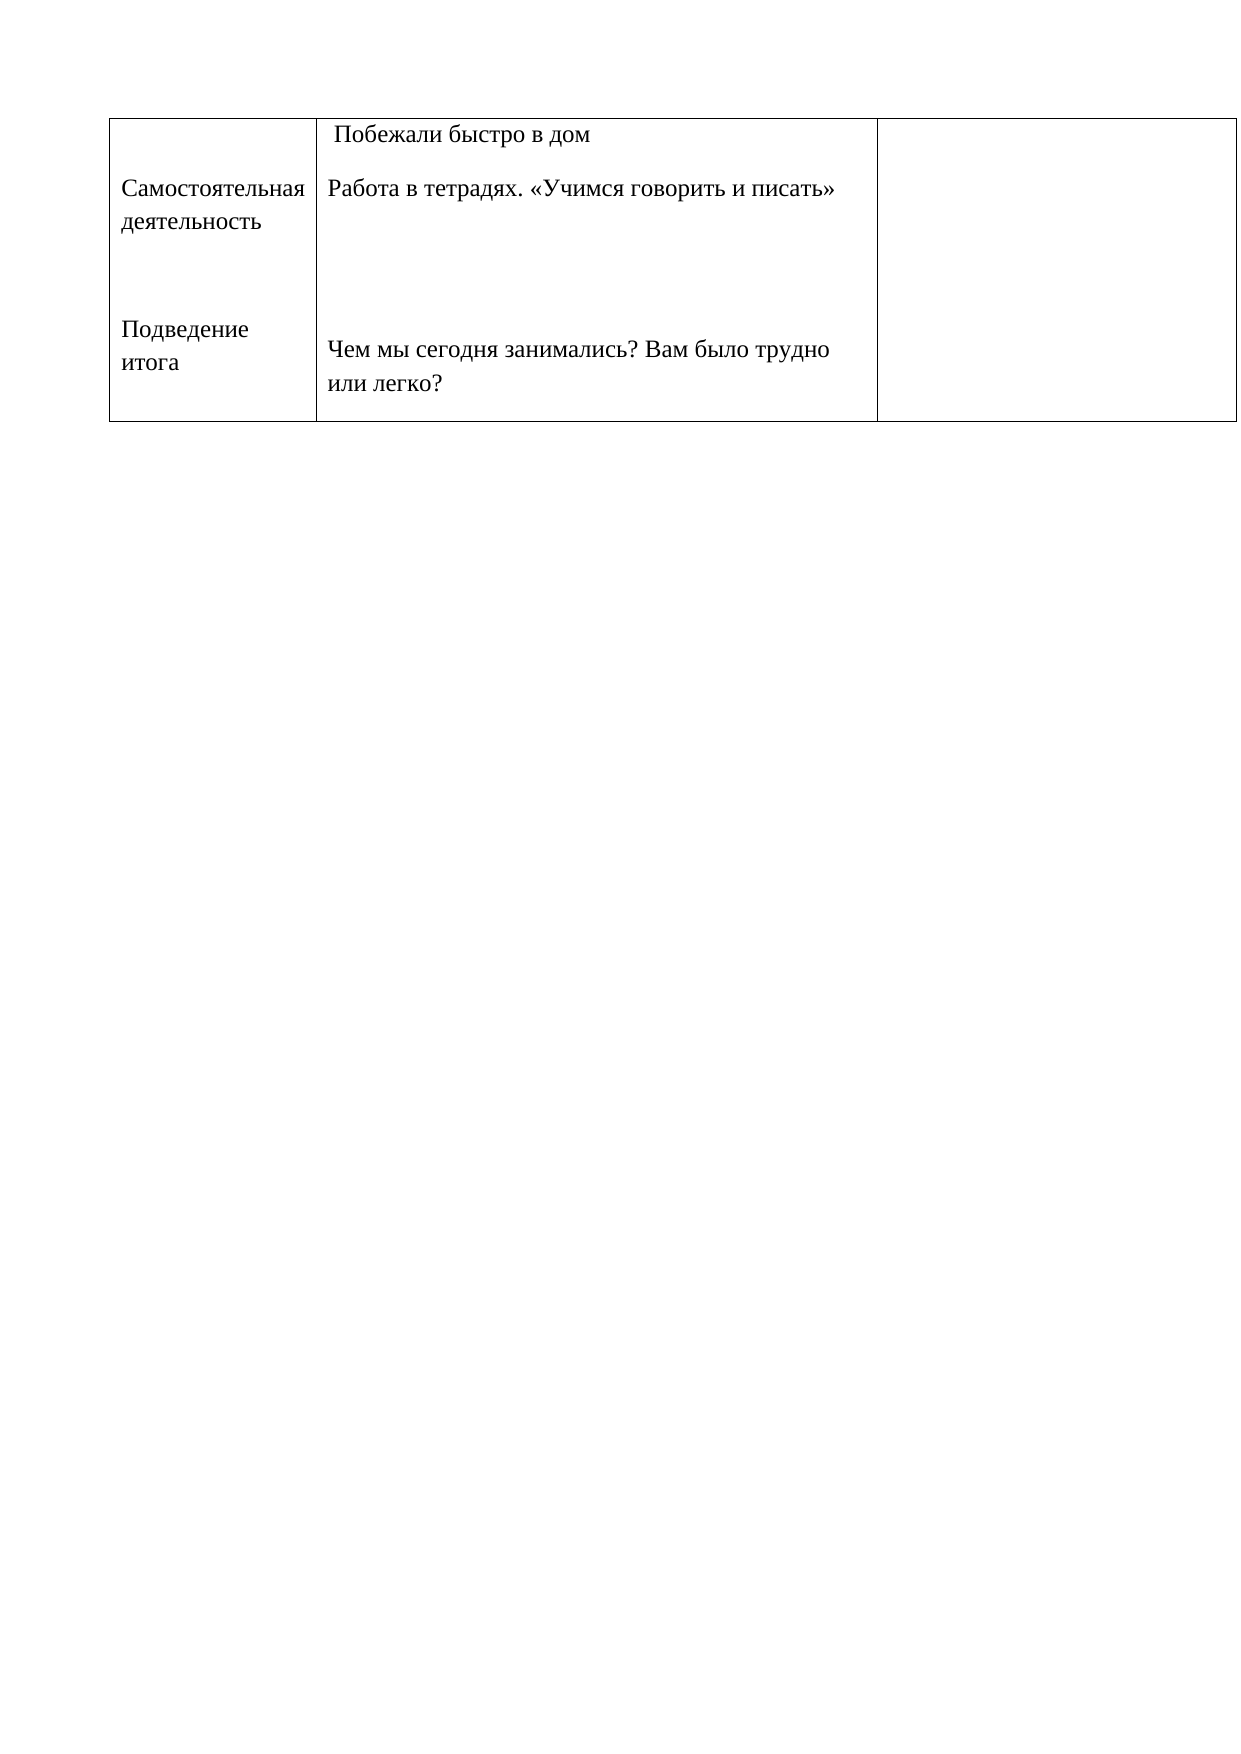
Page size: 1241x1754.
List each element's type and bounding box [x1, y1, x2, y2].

table_cell [317, 119, 877, 421]
table_cell [110, 119, 316, 421]
table_cell [878, 119, 1236, 421]
